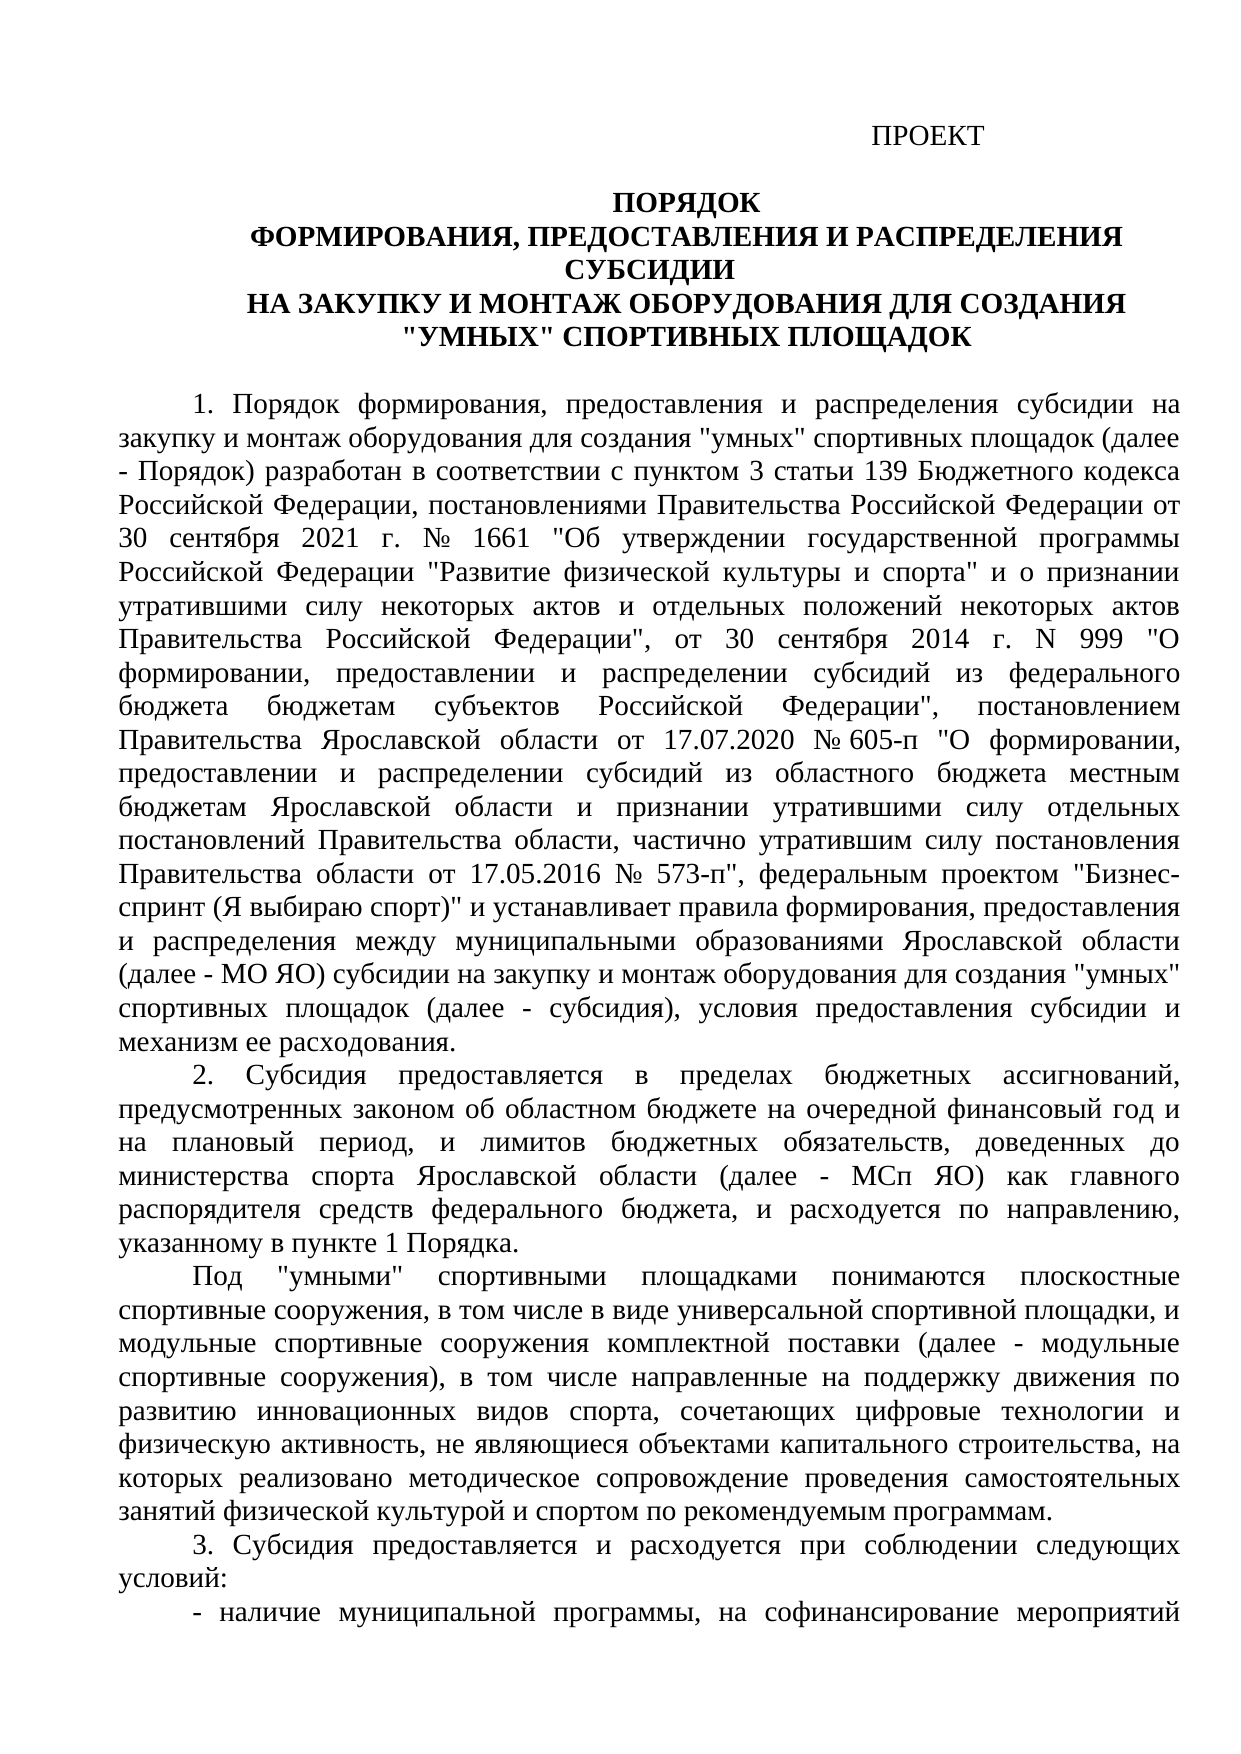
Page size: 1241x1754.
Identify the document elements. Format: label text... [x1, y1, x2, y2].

text ПРОЕКТ [871, 118, 1181, 152]
title ФОРМИРОВАНИЯ, ПРЕДОСТАВЛЕНИЯ И РАСПРЕДЕЛЕНИЯ СУБСИДИИ [118, 219, 1181, 286]
title ПОРЯДОК [118, 185, 1181, 219]
text 2. Субсидия предоставляется в пределах бюджетных ассигнований, предусмотренных законом об областном бюджете на очередной финансовый год и на плановый период, и лимитов бюджетных обязательств, доведенных до министерства спорта Ярославской области (далее - МСп ЯО) как главного распорядителя средств федерального бюджета, и расходуется по направлению, указанному в пункте 1 Порядка. [118, 1057, 1181, 1258]
text 3. Субсидия предоставляется и расходуется при соблюдении следующих условий: [118, 1527, 1181, 1594]
title НА ЗАКУПКУ И МОНТАЖ ОБОРУДОВАНИЯ ДЛЯ СОЗДАНИЯ [118, 286, 1181, 319]
text 1. Порядок формирования, предоставления и распределения субсидии на закупку и монтаж оборудования для создания "умных" спортивных площадок (далее - Порядок) разработан в соответствии с пунктом 3 статьи 139 Бюджетного кодекса Российской Федерации, постановлениями Правительства Российской Федерации от 30 сентября 2021 г. № 1661 "Об утверждении государственной программы Российской Федерации "Развитие физической культуры и спорта" и о признании утратившими силу некоторых актов и отдельных положений некоторых актов Правительства Российской Федерации", от 30 сентября 2014 г. N 999 "О формировании, предоставлении и распределении субсидий из федерального бюджета бюджетам субъектов Российской Федерации", постановлением Правительства Ярославской области от 17.07.2020 № 605-п "О формировании, предоставлении и распределении субсидий из областного бюджета местным бюджетам Ярославской области и признании утратившими силу отдельных постановлений Правительства области, частично утратившим силу постановления Правительства области от 17.05.2016 № 573-п", федеральным проектом "Бизнес-спринт (Я выбираю спорт)" и устанавливает правила формирования, предоставления и распределения между муниципальными образованиями Ярославской области (далее - МО ЯО) субсидии на закупку и монтаж оборудования для создания "умных" спортивных площадок (далее - субсидия), условия предоставления субсидии и механизм ее расходования. [118, 386, 1181, 1057]
title "УМНЫХ" СПОРТИВНЫХ ПЛОЩАДОК [118, 319, 1181, 353]
text Под "умными" спортивными площадками понимаются плоскостные спортивные сооружения, в том числе в виде универсальной спортивной площадки, и модульные спортивные сооружения комплектной поставки (далее - модульные спортивные сооружения), в том числе направленные на поддержку движения по развитию инновационных видов спорта, сочетающих цифровые технологии и физическую активность, не являющиеся объектами капитального строительства, на которых реализовано методическое сопровождение проведения самостоятельных занятий физической культурой и спортом по рекомендуемым программам. [118, 1258, 1181, 1527]
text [118, 1594, 1181, 1627]
